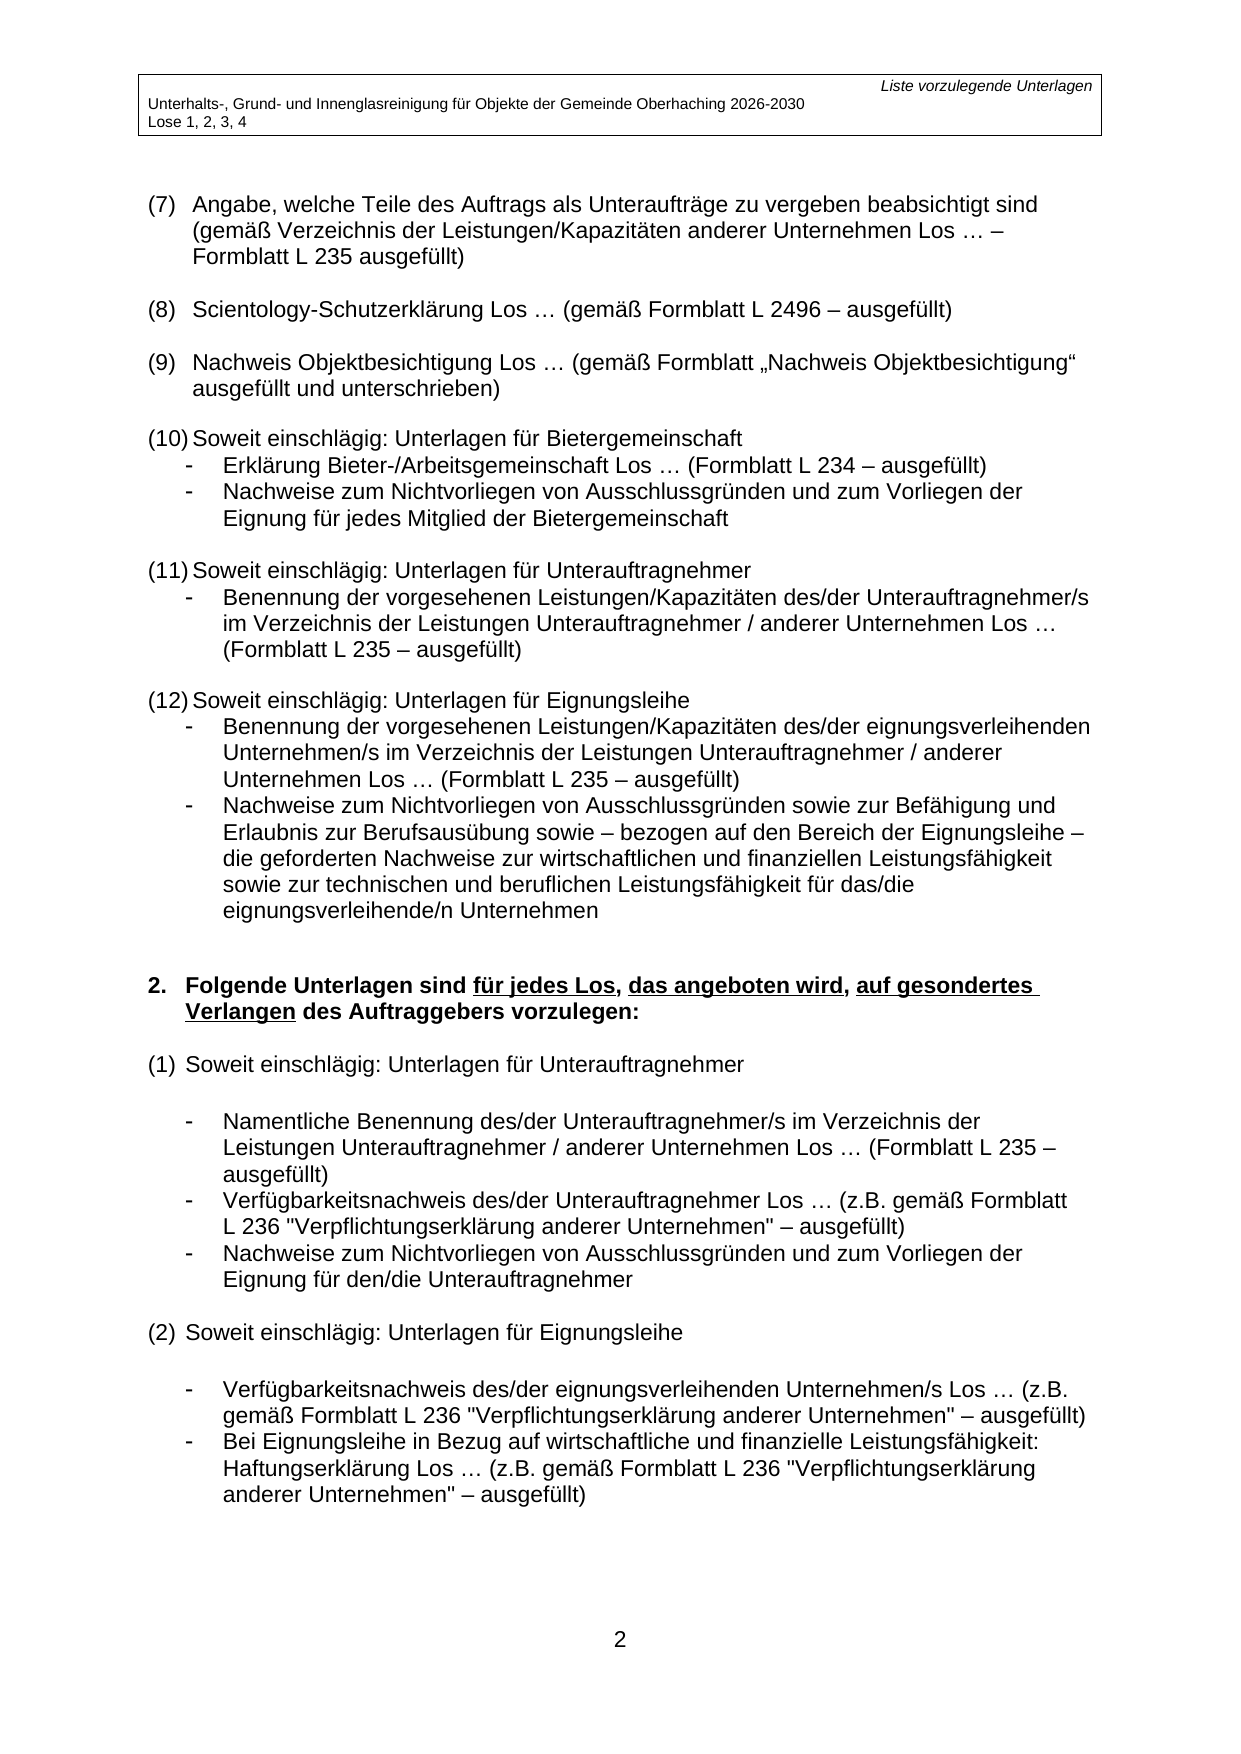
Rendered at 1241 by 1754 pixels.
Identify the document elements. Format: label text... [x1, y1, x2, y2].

list Nachweise zum Nichtvorliegen von Ausschlussgründen und zum Vorliegen der Eignung für jedes Mitglied der Bietergemeinschaft [185, 478, 1093, 531]
list Soweit einschlägig: Unterlagen für Bietergemeinschaft [148, 425, 1093, 452]
list Soweit einschlägig: Unterlagen für Eignungsleihe [148, 1319, 1093, 1345]
list Nachweise zum Nichtvorliegen von Ausschlussgründen sowie zur Befähigung und Erlaubnis zur Berufsausübung sowie – bezogen auf den Bereich der Eignungsleihe – die geforderten Nachweise zur wirtschaftlichen und finanziellen Leistungsfähigkeit sowie zur technischen und beruflichen Leistungsfähigkeit für das/die eignungsverleihende/n Unternehmen [185, 792, 1093, 924]
list Bei Eignungsleihe in Bezug auf wirtschaftliche und finanzielle Leistungsfähigkeit: Haftungserklärung Los … (z.B. gemäß Formblatt L 236 "Verpflichtungserklärung anderer Unternehmen" – ausgefüllt) [185, 1428, 1093, 1507]
list Soweit einschlägig: Unterlagen für Unterauftragnehmer [148, 557, 1093, 583]
list Nachweise zum Nichtvorliegen von Ausschlussgründen und zum Vorliegen der Eignung für den/die Unterauftragnehmer [185, 1240, 1093, 1292]
list Benennung der vorgesehenen Leistungen/Kapazitäten des/der eignungsverleihenden Unternehmen/s im Verzeichnis der Leistungen Unterauftragnehmer / anderer Unternehmen Los … (Formblatt L 235 – ausgefüllt) [185, 713, 1093, 792]
list Verfügbarkeitsnachweis des/der Unterauftragnehmer Los … (z.B. gemäß Formblatt L 236 "Verpflichtungserklärung anderer Unternehmen" – ausgefüllt) [185, 1187, 1093, 1240]
list Benennung der vorgesehenen Leistungen/Kapazitäten des/der Unterauftragnehmer/s im Verzeichnis der Leistungen Unterauftragnehmer / anderer Unternehmen Los … (Formblatt L 235 – ausgefüllt) [185, 583, 1093, 663]
list Verfügbarkeitsnachweis des/der eignungsverleihenden Unternehmen/s Los … (z.B. gemäß Formblatt L 236 "Verpflichtungserklärung anderer Unternehmen" – ausgefüllt) [185, 1376, 1093, 1428]
list Erklärung Bieter-/Arbeitsgemeinschaft Los … (Formblatt L 234 – ausgefüllt) [185, 452, 1093, 478]
list Soweit einschlägig: Unterlagen für Eignungsleihe [148, 687, 1093, 713]
list Scientology-Schutzerklärung Los … (gemäß Formblatt L 2496 – ausgefüllt) [148, 296, 1093, 322]
list Angabe, welche Teile des Auftrags als Unteraufträge zu vergeben beabsichtigt sind (gemäß Verzeichnis der Leistungen/Kapazitäten anderer Unternehmen Los … – Formblatt L 235 ausgefüllt) [148, 191, 1093, 269]
list Soweit einschlägig: Unterlagen für Unterauftragnehmer [148, 1051, 1093, 1077]
list Folgende Unterlagen sind für jedes Los, das angeboten wird, auf gesondertes Verlangen des Auftraggebers vorzulegen: [148, 972, 1093, 1025]
list Namentliche Benennung des/der Unterauftragnehmer/s im Verzeichnis der Leistungen Unterauftragnehmer / anderer Unternehmen Los … (Formblatt L 235 – ausgefüllt) [185, 1108, 1093, 1187]
list Nachweis Objektbesichtigung Los … (gemäß Formblatt „Nachweis Objektbesichtigung“ ausgefüllt und unterschrieben) [148, 349, 1093, 401]
